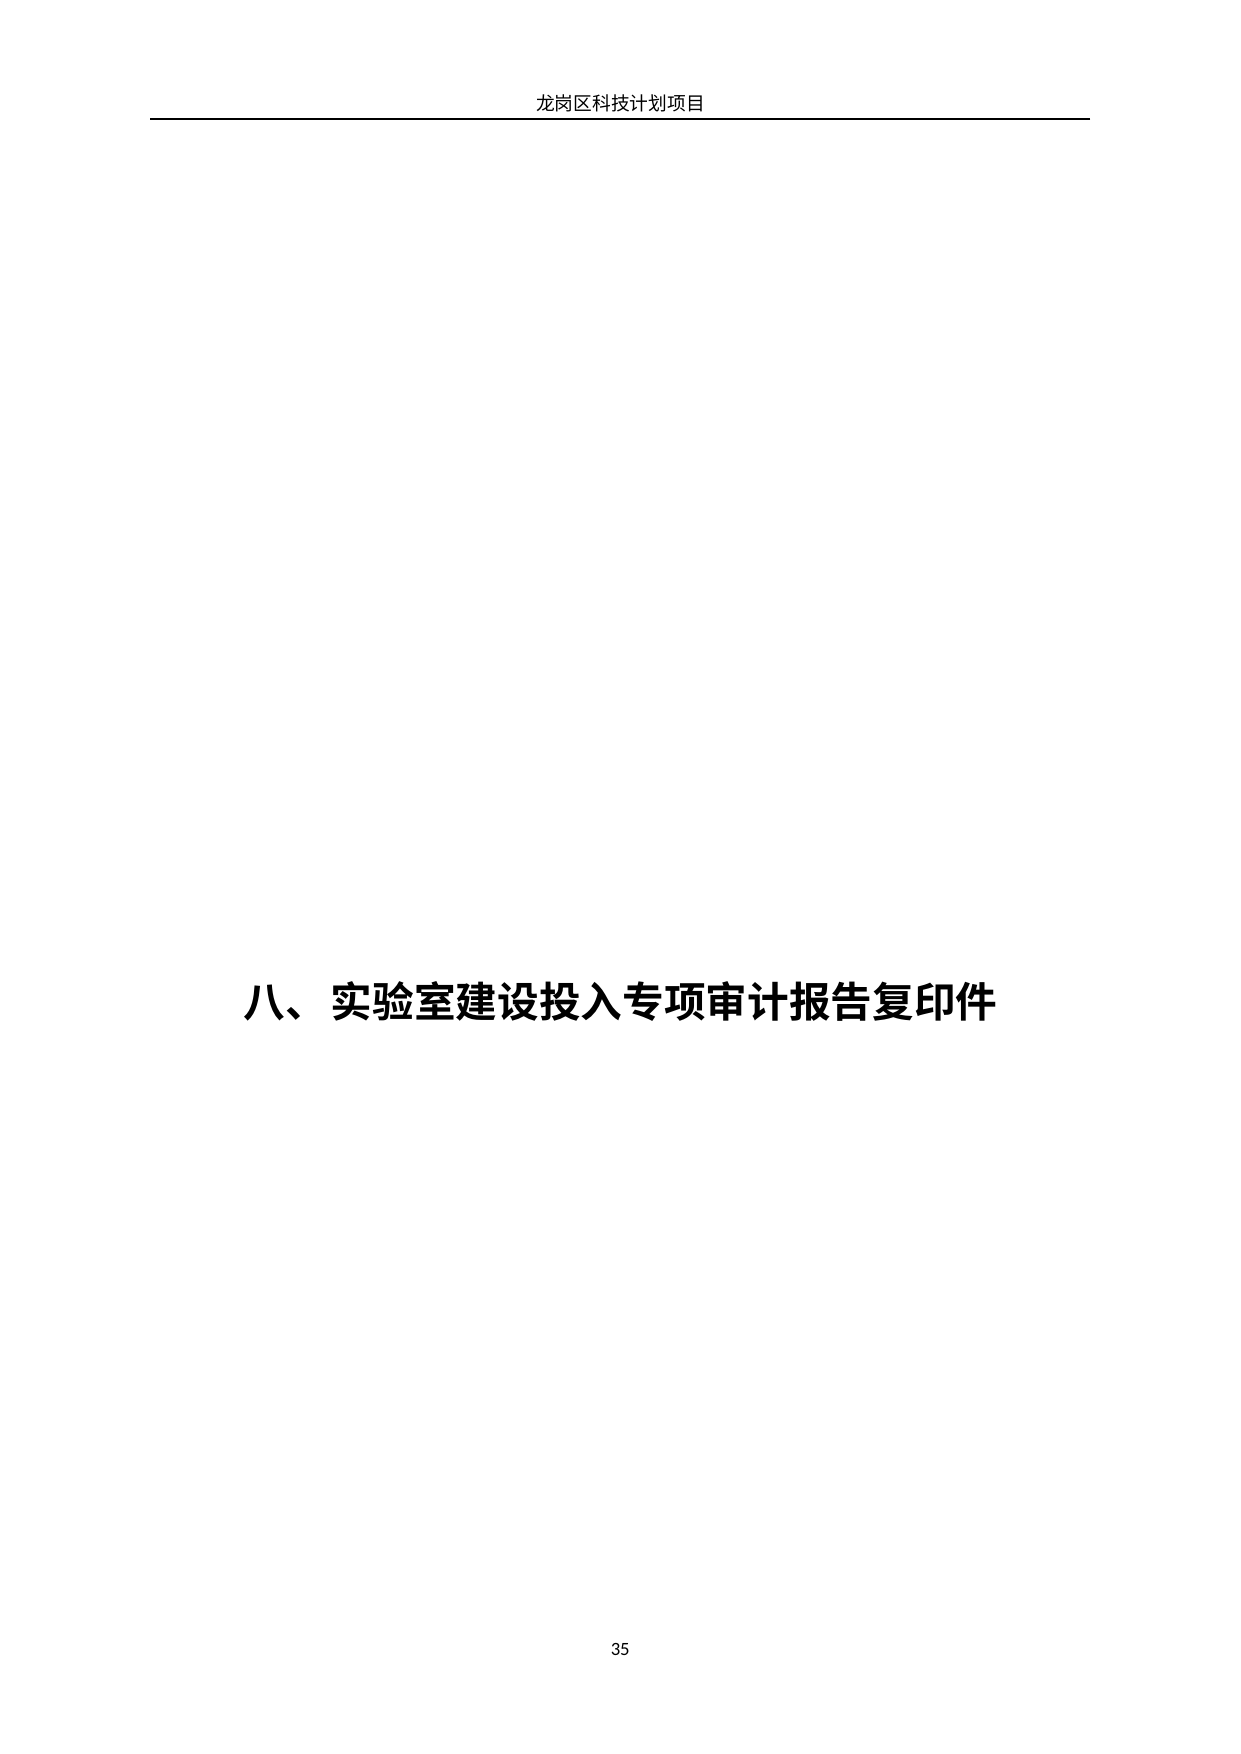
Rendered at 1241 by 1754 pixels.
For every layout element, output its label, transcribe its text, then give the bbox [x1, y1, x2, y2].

title 实验室建设投入专项审计报告复印件 [150, 967, 1090, 1032]
